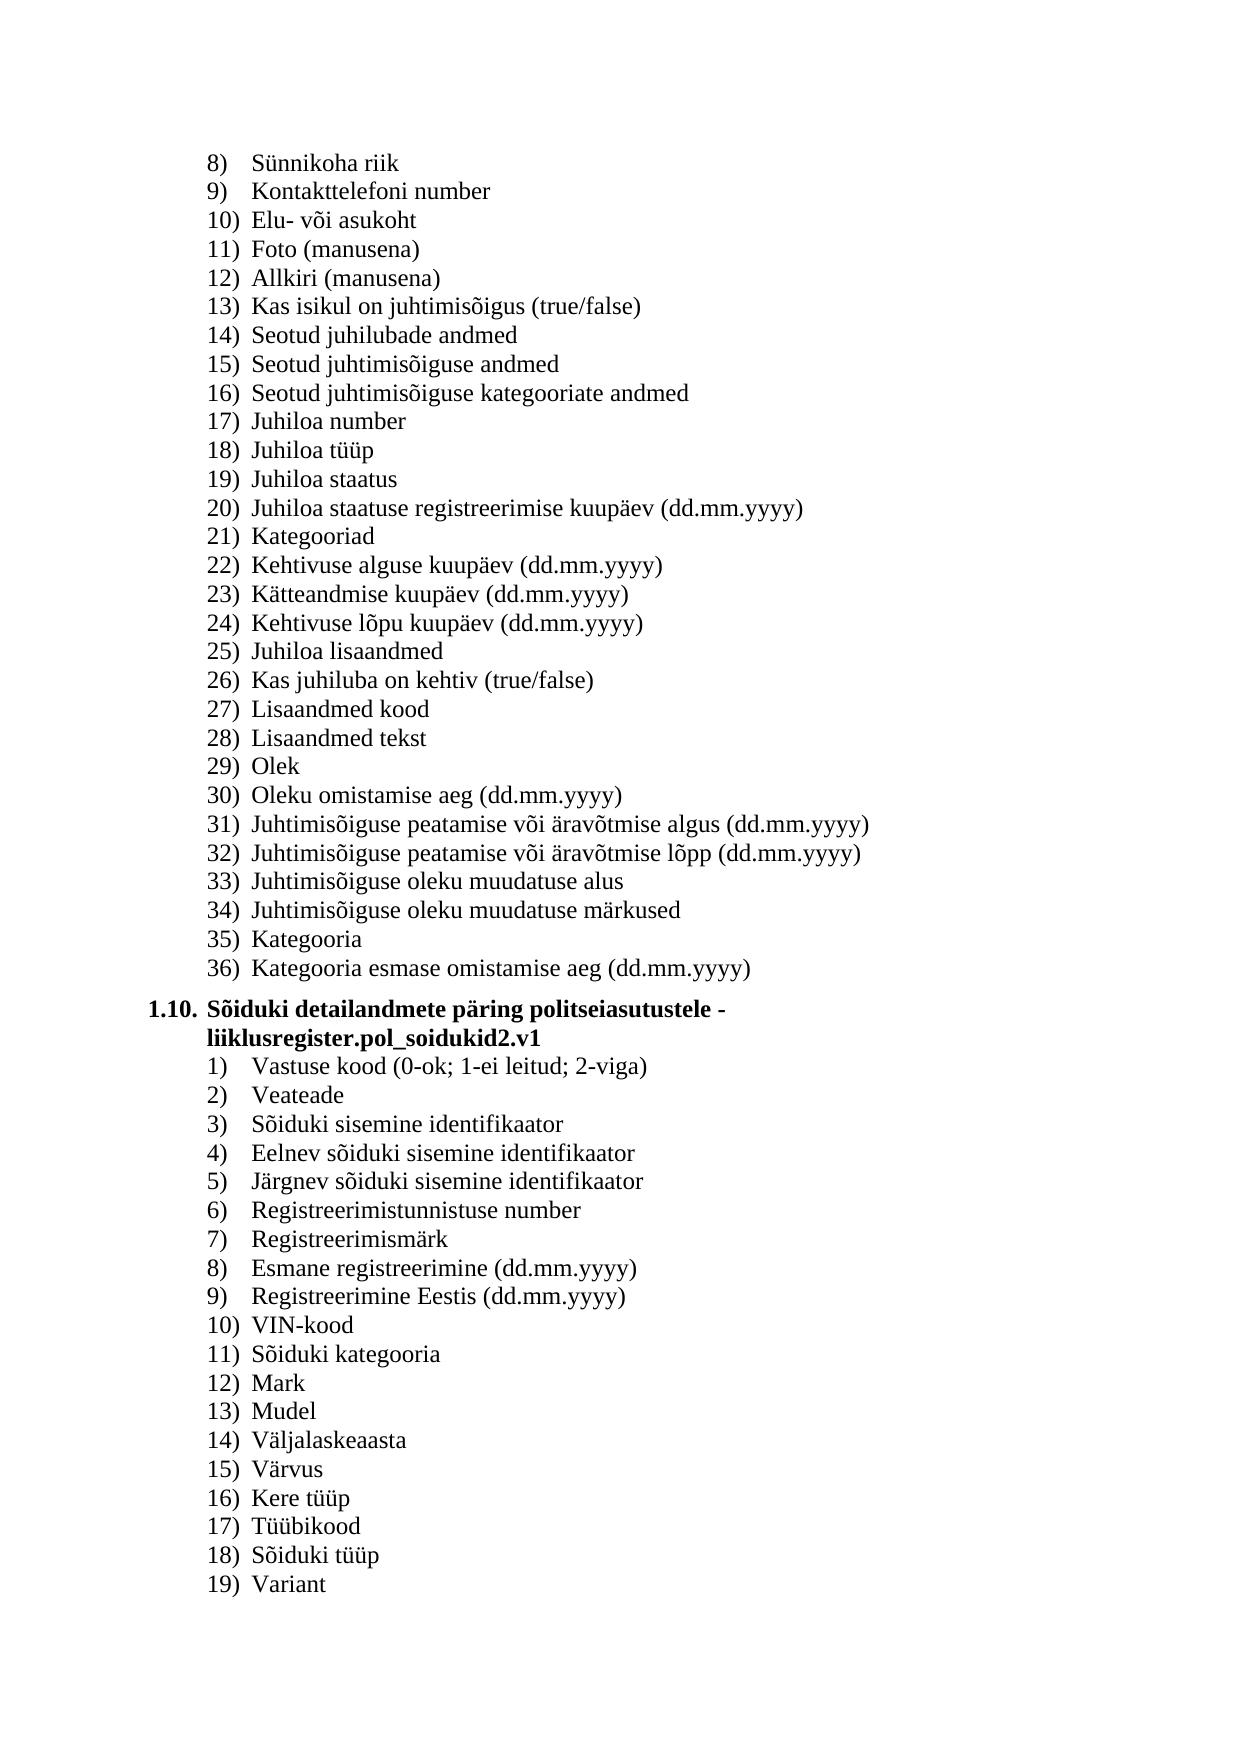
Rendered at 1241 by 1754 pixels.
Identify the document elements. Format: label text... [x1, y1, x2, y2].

text 19) Variant [207, 1569, 1152, 1598]
text 28) Lisaandmed tekst [207, 723, 1152, 751]
text 4) Eelnev sõiduki sisemine identifikaator [207, 1138, 1152, 1166]
text 32) Juhtimisõiguse peatamise või äravõtmise lõpp (dd.mm.yyyy) [207, 838, 1152, 866]
text 20) Juhiloa staatuse registreerimise kuupäev (dd.mm.yyyy) [207, 493, 1152, 521]
text 14) Väljalaskeaasta [207, 1425, 1152, 1454]
text 35) Kategooria [207, 924, 1152, 953]
text 21) Kategooriad [207, 521, 1152, 550]
text 27) Lisaandmed kood [207, 694, 1152, 723]
text 16) Seotud juhtimisõiguse kategooriate andmed [207, 378, 1152, 406]
text 17) Juhiloa number [207, 406, 1152, 435]
text 10) Elu- või asukoht [207, 205, 1152, 234]
text 36) Kategooria esmase omistamise aeg (dd.mm.yyyy) [207, 953, 1152, 981]
text 29) Olek [207, 751, 1152, 780]
text 23) Kätteandmise kuupäev (dd.mm.yyyy) [207, 579, 1152, 608]
text 30) Oleku omistamise aeg (dd.mm.yyyy) [207, 780, 1152, 809]
text 12) Allkiri (manusena) [207, 263, 1152, 291]
text 3) Sõiduki sisemine identifikaator [207, 1109, 1152, 1138]
text 5) Järgnev sõiduki sisemine identifikaator [207, 1166, 1152, 1195]
text 15) Värvus [207, 1454, 1152, 1483]
text 8) Esmane registreerimine (dd.mm.yyyy) [207, 1253, 1152, 1281]
text 11) Foto (manusena) [207, 234, 1152, 263]
text 10) VIN-kood [207, 1310, 1152, 1339]
text 26) Kas juhiluba on kehtiv (true/false) [207, 665, 1152, 694]
text 6) Registreerimistunnistuse number [207, 1195, 1152, 1224]
text 14) Seotud juhilubade andmed [207, 320, 1152, 349]
text 9) Kontakttelefoni number [207, 176, 1152, 205]
text 19) Juhiloa staatus [207, 464, 1152, 493]
text 31) Juhtimisõiguse peatamise või äravõtmise algus (dd.mm.yyyy) [207, 809, 1152, 838]
text 2) Veateade [207, 1080, 1152, 1109]
text 18) Sõiduki tüüp [207, 1540, 1152, 1569]
text 13) Kas isikul on juhtimisõigus (true/false) [207, 291, 1152, 320]
text 11) Sõiduki kategooria [207, 1339, 1152, 1368]
text 33) Juhtimisõiguse oleku muudatuse alus [207, 866, 1152, 895]
text 13) Mudel [207, 1396, 1152, 1425]
list Sõiduki detailandmete päring politseiasutustele - liiklusregister.pol_soidukid2.v1 [148, 994, 1152, 1051]
text 17) Tüübikood [207, 1511, 1152, 1540]
text 1) Vastuse kood (0-ok; 1-ei leitud; 2-viga) [207, 1051, 1152, 1080]
text 22) Kehtivuse alguse kuupäev (dd.mm.yyyy) [207, 550, 1152, 579]
text 15) Seotud juhtimisõiguse andmed [207, 349, 1152, 378]
text 16) Kere tüüp [207, 1483, 1152, 1511]
text 18) Juhiloa tüüp [207, 435, 1152, 464]
text 12) Mark [207, 1368, 1152, 1396]
text 24) Kehtivuse lõpu kuupäev (dd.mm.yyyy) [207, 608, 1152, 636]
text 9) Registreerimine Eestis (dd.mm.yyyy) [207, 1281, 1152, 1310]
text 34) Juhtimisõiguse oleku muudatuse märkused [207, 895, 1152, 924]
text 8) Sünnikoha riik [207, 148, 1152, 176]
text 25) Juhiloa lisaandmed [207, 636, 1152, 665]
text 7) Registreerimismärk [207, 1224, 1152, 1253]
